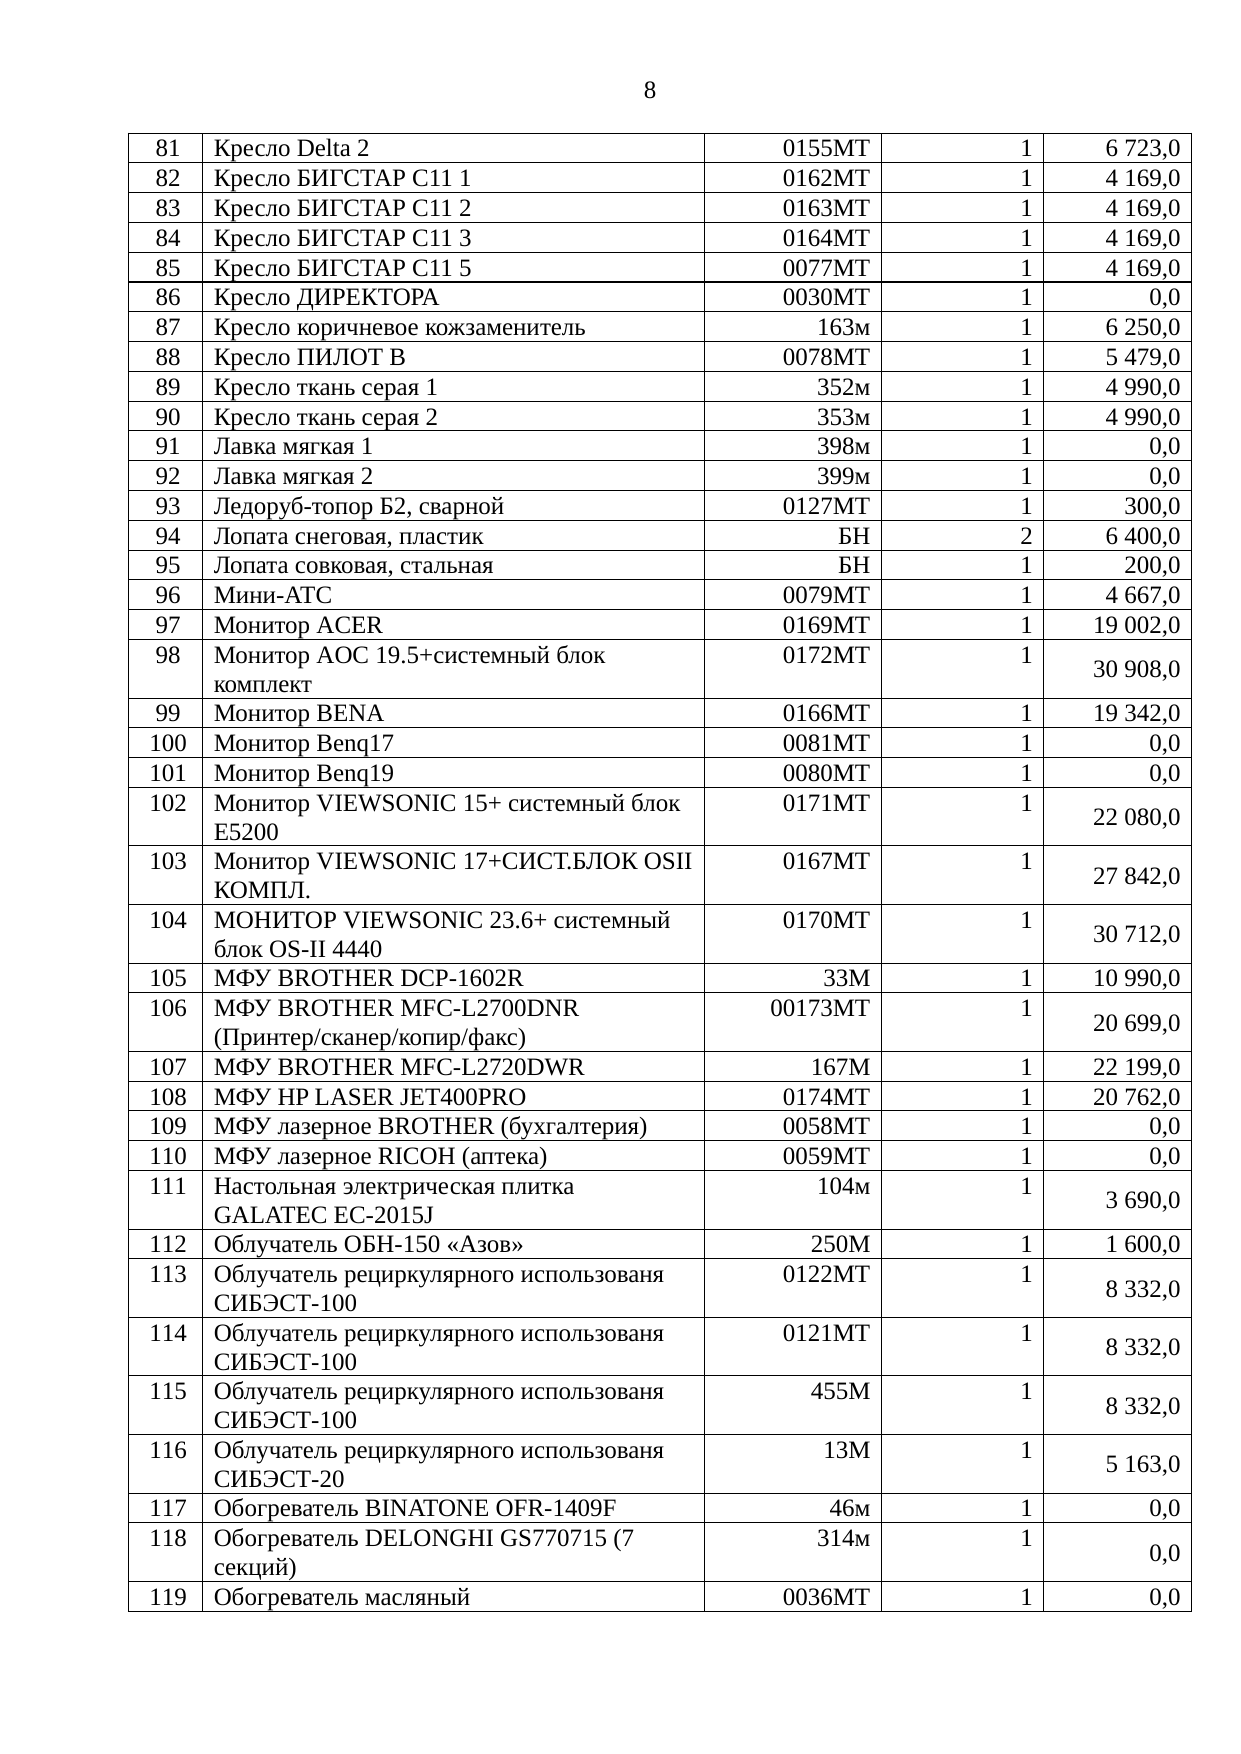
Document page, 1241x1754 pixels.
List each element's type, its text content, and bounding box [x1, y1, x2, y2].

table_cell 46м [705, 1494, 881, 1522]
table_cell МФУ лазерное BROTHER (бухгалтерия) [203, 1111, 704, 1140]
table_cell 0121МТ [705, 1318, 881, 1375]
table_cell 0127МТ [705, 491, 881, 520]
table_cell 8 332,0 [1044, 1376, 1191, 1434]
table_cell 4 169,0 [1044, 223, 1191, 252]
table_cell БН [705, 551, 881, 579]
table_cell 22 080,0 [1044, 788, 1191, 845]
table_cell 3 690,0 [1044, 1171, 1191, 1228]
table_cell 5 163,0 [1044, 1435, 1191, 1492]
table_cell Обогреватель BINATONE OFR-1409F [203, 1494, 704, 1522]
table_cell Кресло Delta 2 [203, 134, 704, 162]
table_cell 163м [705, 312, 881, 341]
table_cell [129, 223, 202, 252]
table_cell 19 002,0 [1044, 610, 1191, 639]
table_cell 200,0 [1044, 551, 1191, 579]
table_cell 1 [882, 699, 1043, 727]
table_cell [129, 846, 202, 904]
table_cell 0,0 [1044, 728, 1191, 757]
table_cell БН [705, 521, 881, 549]
table_cell 8 332,0 [1044, 1318, 1191, 1375]
table_cell 0162МТ [705, 163, 881, 192]
table_cell 1 [882, 788, 1043, 845]
table_cell [129, 788, 202, 845]
table_cell 1 [882, 402, 1043, 430]
table_cell Кресло ткань серая 2 [203, 402, 704, 430]
table_cell 0172МТ [705, 640, 881, 697]
table_cell 0170МТ [705, 905, 881, 962]
table_cell Кресло ДИРЕКТОРА [203, 283, 704, 311]
table_cell Лопата совковая, стальная [203, 551, 704, 579]
table_cell 0169МТ [705, 610, 881, 639]
table_cell 0163МТ [705, 193, 881, 222]
table_cell Облучатель рециркулярного использованя СИБЭСТ-100 [203, 1318, 704, 1375]
table_cell 0,0 [1044, 283, 1191, 311]
table_cell 1 [882, 993, 1043, 1051]
table_cell 0058МТ [705, 1111, 881, 1140]
table_cell 0079МТ [705, 580, 881, 609]
table_cell 1 [882, 964, 1043, 992]
table_cell Монитор ACER [203, 610, 704, 639]
table_cell Кресло БИГСТАР С11 2 [203, 193, 704, 222]
table_cell [129, 758, 202, 787]
table_cell Ледоруб-топор Б2, сварной [203, 491, 704, 520]
table_cell [129, 402, 202, 430]
table_cell 1 600,0 [1044, 1230, 1191, 1258]
table_cell Облучатель рециркулярного использованя СИБЭСТ-100 [203, 1259, 704, 1317]
table_cell [129, 1111, 202, 1140]
table_cell 1 [882, 1376, 1043, 1434]
table_cell 8 332,0 [1044, 1259, 1191, 1317]
table_cell 1 [882, 163, 1043, 192]
table_cell 30 712,0 [1044, 905, 1191, 962]
table_cell Кресло ПИЛОТ В [203, 342, 704, 371]
table_cell 10 990,0 [1044, 964, 1191, 992]
table_cell Монитор AOC 19.5+системный блок комплект [203, 640, 704, 697]
table_cell 0078МТ [705, 342, 881, 371]
table_cell МФУ BROTHER MFC-L2700DNR (Принтер/сканер/копир/факс) [203, 993, 704, 1051]
table_cell 1 [882, 1259, 1043, 1317]
table_cell 1 [882, 610, 1043, 639]
table_cell 1 [882, 431, 1043, 460]
table_cell МФУ HP LASER JET400PRO [203, 1082, 704, 1110]
table_cell Настольная электрическая плитка GALATEC EC-2015J [203, 1171, 704, 1228]
table_cell 1 [882, 461, 1043, 490]
table_cell 0,0 [1044, 461, 1191, 490]
table_cell Кресло БИГСТАР С11 3 [203, 223, 704, 252]
table_cell 1 [882, 1435, 1043, 1492]
table_cell МОНИТОР VIEWSONIC 23.6+ системный блок OS-II 4440 [203, 905, 704, 962]
table_cell 1 [882, 134, 1043, 162]
table_cell 4 667,0 [1044, 580, 1191, 609]
table_cell 352м [705, 372, 881, 401]
table_cell 4 169,0 [1044, 253, 1191, 281]
table_cell 4 169,0 [1044, 193, 1191, 222]
table_cell 33М [705, 964, 881, 992]
table_cell 1 [882, 1318, 1043, 1375]
table_cell 104м [705, 1171, 881, 1228]
table_cell [129, 610, 202, 639]
table_cell [129, 193, 202, 222]
table_cell 13М [705, 1435, 881, 1492]
table_cell [129, 1435, 202, 1492]
table_cell 2 [882, 521, 1043, 549]
table_cell Обогреватель DELONGHI GS770715 (7 секций) [203, 1523, 704, 1581]
table_cell МФУ BROTHER MFC-L2720DWR [203, 1052, 704, 1081]
table_cell Монитор VIEWSONIC 15+ системный блок Е5200 [203, 788, 704, 845]
table_cell [129, 521, 202, 549]
table_cell 4 990,0 [1044, 402, 1191, 430]
table_cell 0164МТ [705, 223, 881, 252]
table_cell Лавка мягкая 1 [203, 431, 704, 460]
table_cell [129, 993, 202, 1051]
table_cell 1 [882, 905, 1043, 962]
table_cell 0080МТ [705, 758, 881, 787]
table_cell 4 169,0 [1044, 163, 1191, 192]
table_cell Монитор VIEWSONIC 17+СИСТ.БЛОК OSII КОМПЛ. [203, 846, 704, 904]
table_cell [129, 312, 202, 341]
table_cell [129, 1523, 202, 1581]
table_cell 250М [705, 1230, 881, 1258]
table_cell 1 [882, 640, 1043, 697]
table_cell [129, 134, 202, 162]
table_cell 6 723,0 [1044, 134, 1191, 162]
table_cell 0059МТ [705, 1141, 881, 1170]
table_cell 1 [882, 223, 1043, 252]
table_cell 0,0 [1044, 1582, 1191, 1611]
table_cell [129, 580, 202, 609]
table_cell [129, 1376, 202, 1434]
table_cell 455М [705, 1376, 881, 1434]
table_cell 1 [882, 312, 1043, 341]
table_cell Кресло ткань серая 1 [203, 372, 704, 401]
table_cell [129, 431, 202, 460]
table_cell 30 908,0 [1044, 640, 1191, 697]
table_cell 1 [882, 846, 1043, 904]
table_cell Кресло БИГСТАР С11 5 [203, 253, 704, 281]
table_cell 399м [705, 461, 881, 490]
table_cell Кресло коричневое кожзаменитель [203, 312, 704, 341]
table_cell 1 [882, 372, 1043, 401]
table_cell 0,0 [1044, 1141, 1191, 1170]
table_cell [129, 1141, 202, 1170]
table_cell 0,0 [1044, 1523, 1191, 1581]
table_cell [129, 1494, 202, 1522]
table_cell [129, 728, 202, 757]
table_cell 19 342,0 [1044, 699, 1191, 727]
table_cell 398м [705, 431, 881, 460]
table_cell [129, 1171, 202, 1228]
table_cell 0174МТ [705, 1082, 881, 1110]
table_cell 20 762,0 [1044, 1082, 1191, 1110]
table_cell Облучатель рециркулярного использованя СИБЭСТ-100 [203, 1376, 704, 1434]
table_cell 1 [882, 580, 1043, 609]
table_cell 1 [882, 1082, 1043, 1110]
table_cell 0171МТ [705, 788, 881, 845]
table_cell Облучатель ОБН-150 «Азов» [203, 1230, 704, 1258]
table_cell [129, 1082, 202, 1110]
table_cell Монитор BENA [203, 699, 704, 727]
table_cell [129, 342, 202, 371]
table_cell [129, 491, 202, 520]
table_cell 1 [882, 1494, 1043, 1522]
table_cell 0155МТ [705, 134, 881, 162]
table_cell 0081МТ [705, 728, 881, 757]
table_cell Обогреватель масляный [203, 1582, 704, 1611]
table_cell [129, 699, 202, 727]
table_cell 1 [882, 1052, 1043, 1081]
table_cell 1 [882, 758, 1043, 787]
table_cell 1 [882, 551, 1043, 579]
table_cell 314м [705, 1523, 881, 1581]
table_cell 6 400,0 [1044, 521, 1191, 549]
table_cell 167М [705, 1052, 881, 1081]
table_cell Монитор Benq19 [203, 758, 704, 787]
table_cell 1 [882, 342, 1043, 371]
table_cell 20 699,0 [1044, 993, 1191, 1051]
table_cell МФУ лазерное RICOH (аптека) [203, 1141, 704, 1170]
table_cell Облучатель рециркулярного использованя СИБЭСТ-20 [203, 1435, 704, 1492]
table_cell 0166МТ [705, 699, 881, 727]
table_cell 0122МТ [705, 1259, 881, 1317]
table_cell 0167МТ [705, 846, 881, 904]
table_cell 1 [882, 193, 1043, 222]
table_cell 1 [882, 253, 1043, 281]
table_cell [129, 551, 202, 579]
table_cell 1 [882, 1111, 1043, 1140]
table_cell 0,0 [1044, 431, 1191, 460]
table_cell [129, 1259, 202, 1317]
table_cell 1 [882, 1141, 1043, 1170]
table_cell Лопата снеговая, пластик [203, 521, 704, 549]
table_cell 5 479,0 [1044, 342, 1191, 371]
table_cell Лавка мягкая 2 [203, 461, 704, 490]
table_cell Кресло БИГСТАР С11 1 [203, 163, 704, 192]
table_cell [129, 461, 202, 490]
table_cell [129, 372, 202, 401]
table_cell [129, 1230, 202, 1258]
table_cell [129, 283, 202, 311]
table_cell [129, 1582, 202, 1611]
table_cell 1 [882, 728, 1043, 757]
table_cell 1 [882, 1523, 1043, 1581]
table_cell МФУ BROTHER DCP-1602R [203, 964, 704, 992]
table_cell 27 842,0 [1044, 846, 1191, 904]
table_cell 0,0 [1044, 1111, 1191, 1140]
table_cell 0077МТ [705, 253, 881, 281]
table_cell 353м [705, 402, 881, 430]
table_cell 1 [882, 283, 1043, 311]
table_cell 1 [882, 491, 1043, 520]
table_cell 4 990,0 [1044, 372, 1191, 401]
table_cell 1 [882, 1171, 1043, 1228]
table_cell 00173МТ [705, 993, 881, 1051]
table_cell 0,0 [1044, 758, 1191, 787]
table_cell [129, 964, 202, 992]
table_cell [129, 905, 202, 962]
table_cell [129, 253, 202, 281]
table_cell [129, 163, 202, 192]
table_cell 1 [882, 1230, 1043, 1258]
table_cell 22 199,0 [1044, 1052, 1191, 1081]
table_cell 0036МТ [705, 1582, 881, 1611]
table_cell 300,0 [1044, 491, 1191, 520]
table_cell [129, 1052, 202, 1081]
table_cell 6 250,0 [1044, 312, 1191, 341]
table_cell [129, 1318, 202, 1375]
table_cell 0030МТ [705, 283, 881, 311]
table_cell 0,0 [1044, 1494, 1191, 1522]
table_cell 1 [882, 1582, 1043, 1611]
table_cell [129, 640, 202, 697]
table_cell Монитор Benq17 [203, 728, 704, 757]
table_cell Мини-АТС [203, 580, 704, 609]
